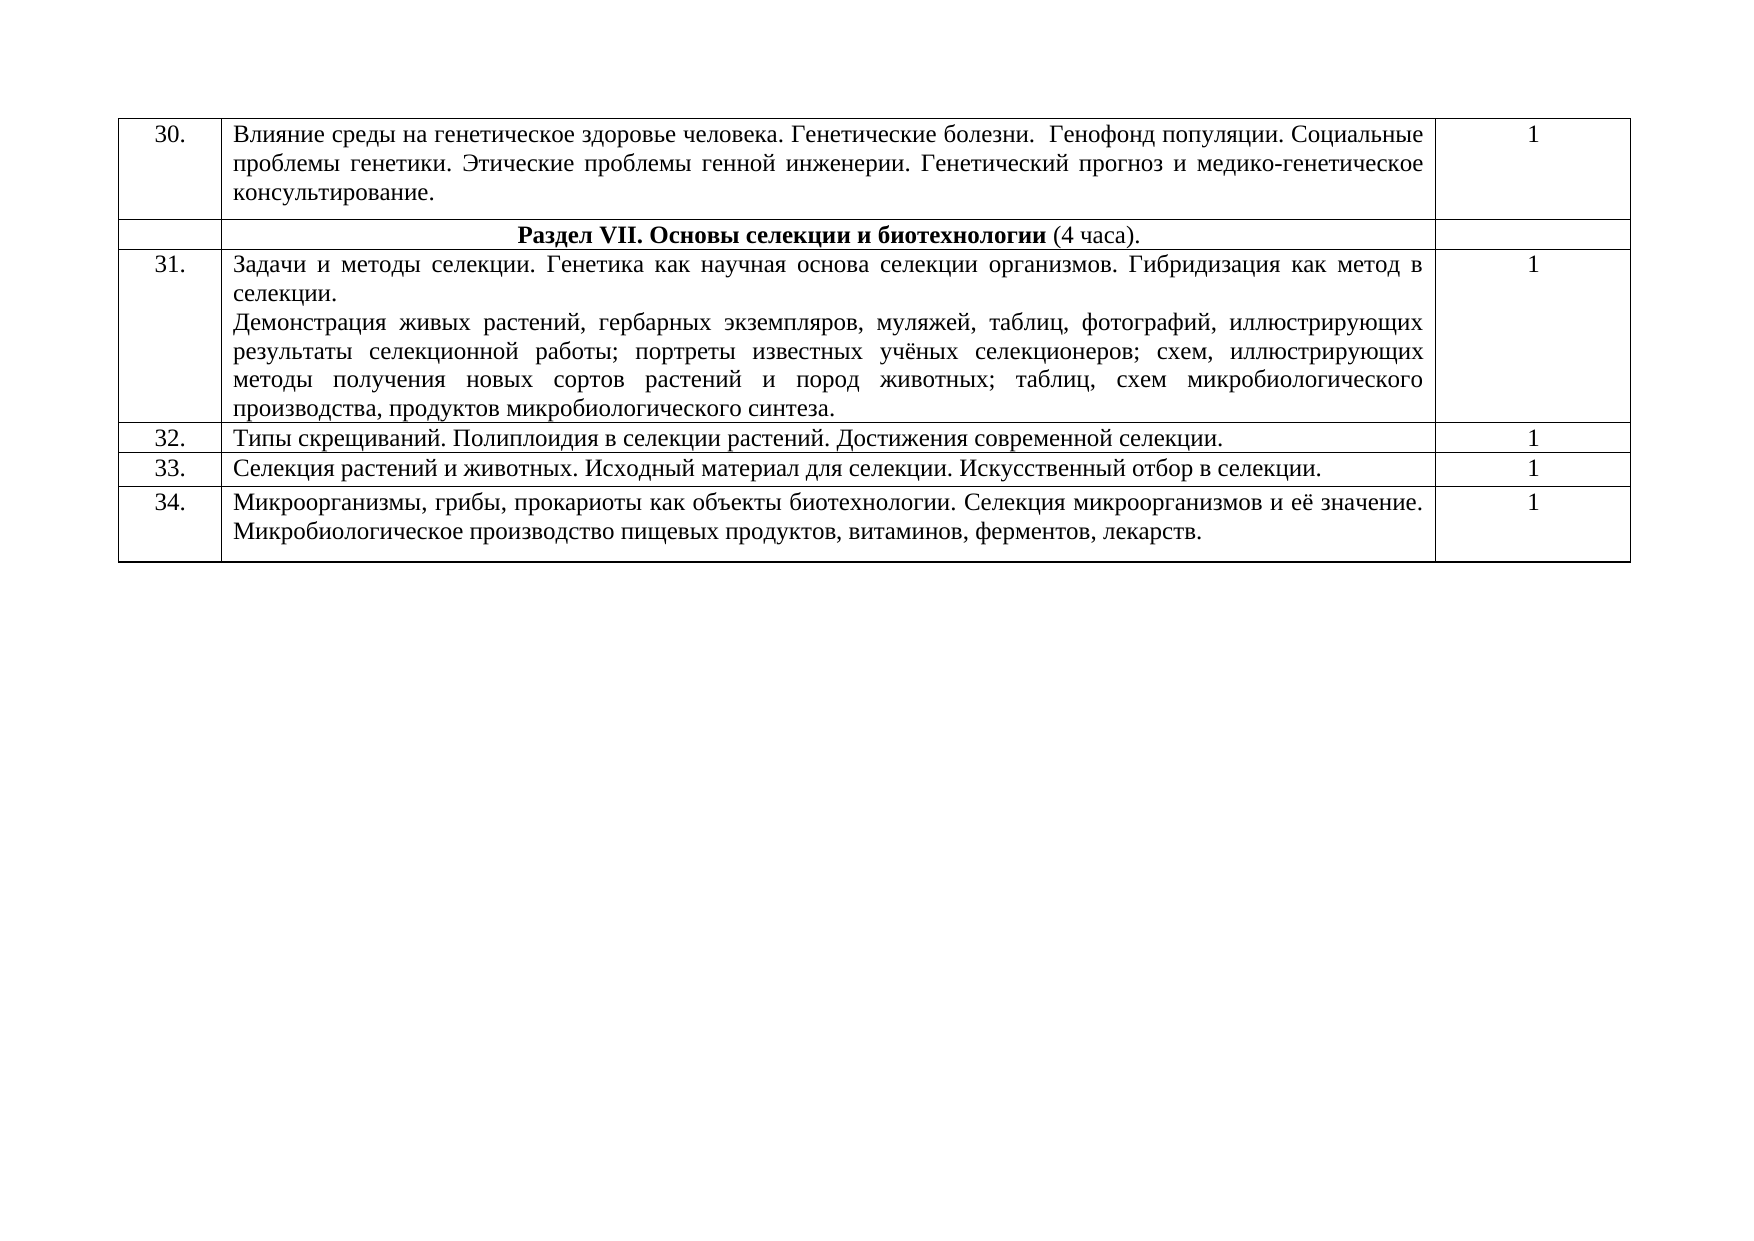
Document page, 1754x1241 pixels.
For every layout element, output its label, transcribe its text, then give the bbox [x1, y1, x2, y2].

table_cell [119, 220, 221, 248]
table_cell 31. [119, 250, 221, 422]
table_cell 34. [119, 487, 221, 561]
table_cell Микроорганизмы, грибы, прокариоты как объекты биотехнологии. Селекция микроорганизмов и её значение. Микробиологическое производство пищевых продуктов, витаминов, ферментов, лекарств. [222, 487, 1435, 561]
table_cell Раздел VII. Основы селекции и биотехнологии (4 часа). [222, 220, 1435, 248]
table_cell [1436, 220, 1630, 248]
table_cell 1 [1436, 453, 1630, 486]
table_cell Влияние среды на генетическое здоровье человека. Генетические болезни. Генофонд популяции. Социальные проблемы генетики. Этические проблемы генной инженерии. Генетический прогноз и медико-генетическое консультирование. [222, 119, 1435, 219]
table_cell 33. [119, 453, 221, 486]
table_cell 32. [119, 423, 221, 452]
table_cell 1 [1436, 250, 1630, 422]
table_cell 1 [1436, 119, 1630, 219]
table_cell 1 [1436, 487, 1630, 561]
table_cell 30. [119, 119, 221, 219]
table_cell Селекция растений и животных. Исходный материал для селекции. Искусственный отбор в селекции. [222, 453, 1435, 486]
table_cell 1 [1436, 423, 1630, 452]
table_cell Задачи и методы селекции. Генетика как научная основа селекции организмов. Гибридизация как метод в селекции. Демонстрация живых растений, гербарных экземпляров, муляжей, таблиц, фотографий, иллюстрирующих результаты селекционной работы; портреты известных учёных селекционеров; схем, иллюстрирующих методы получения новых сортов растений и пород животных; таблиц, схем микробиологического производства, продуктов микробиологического синтеза. [222, 250, 1435, 422]
table_cell Типы скрещиваний. Полиплоидия в селекции растений. Достижения современной селекции. [222, 423, 1435, 452]
